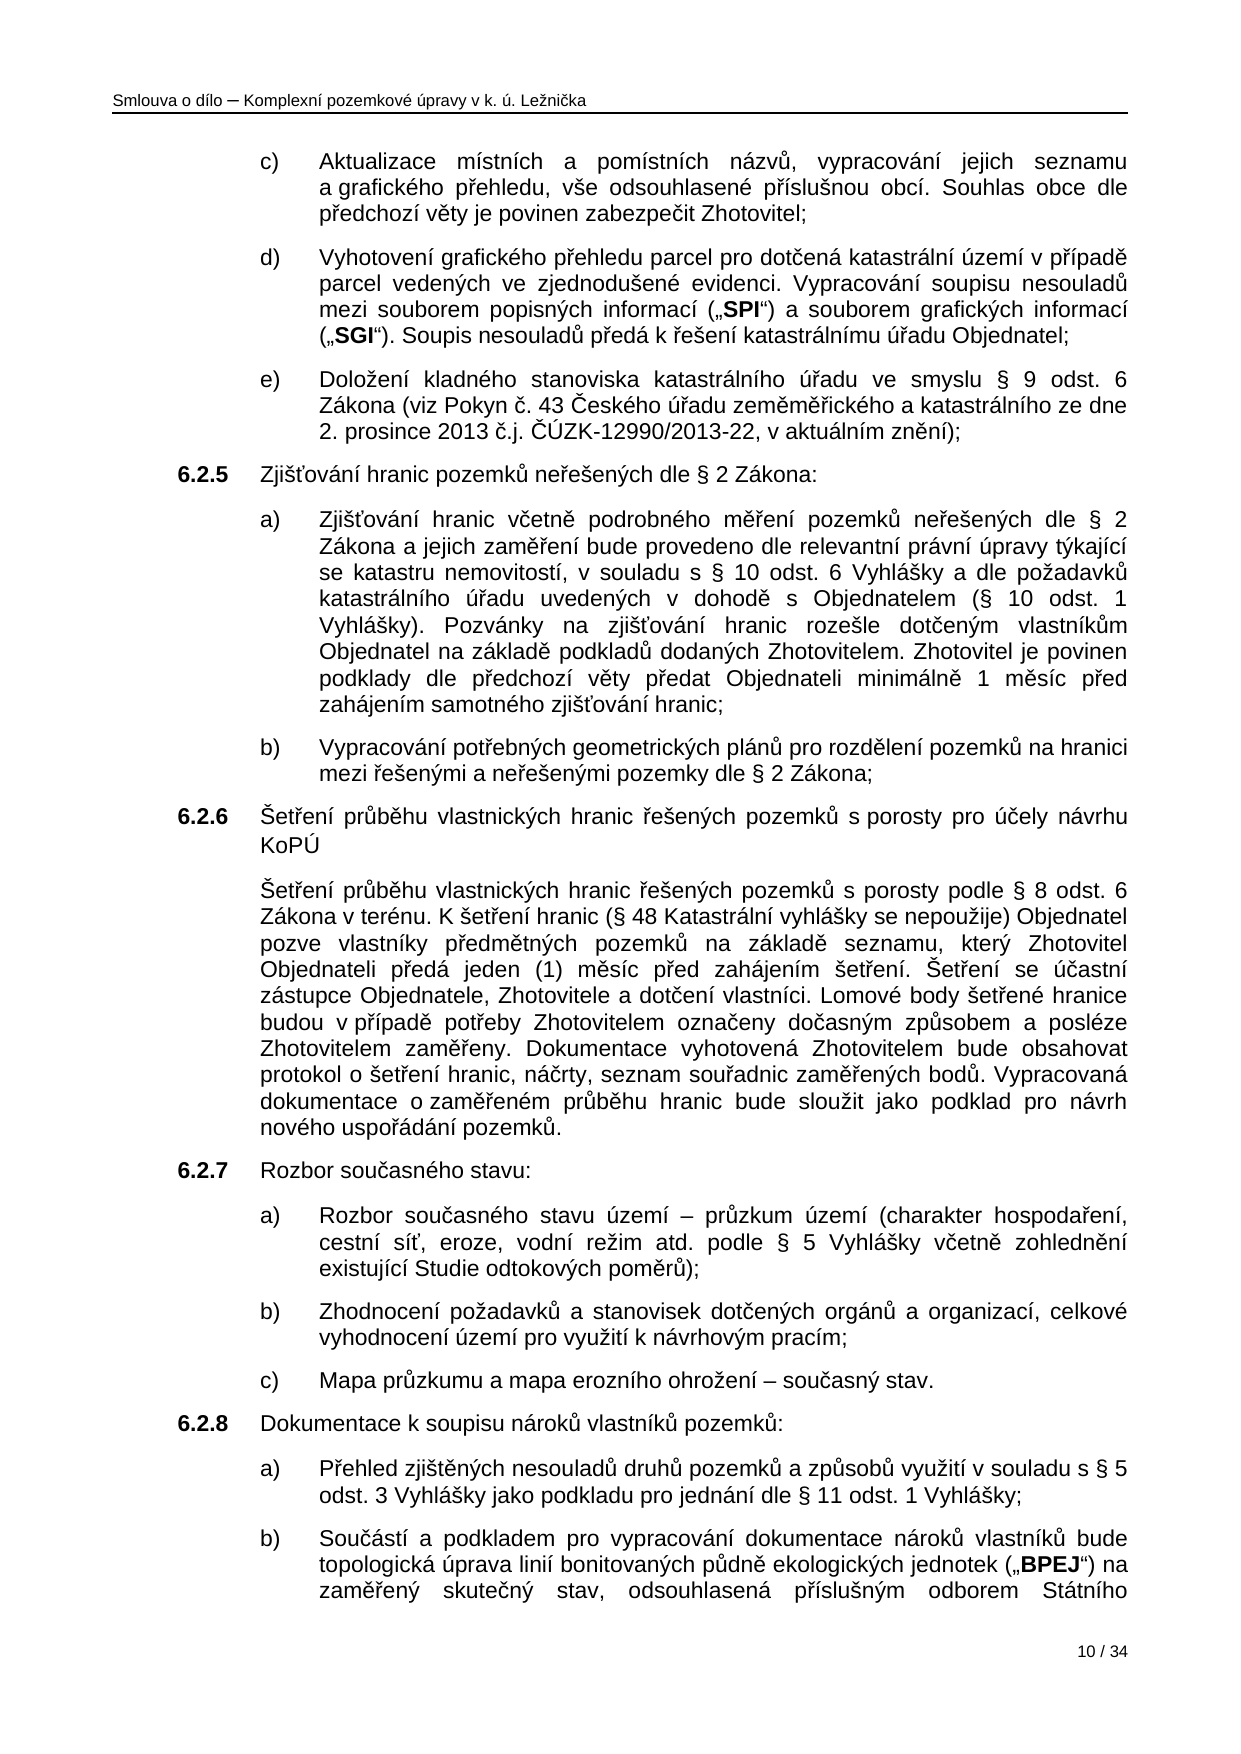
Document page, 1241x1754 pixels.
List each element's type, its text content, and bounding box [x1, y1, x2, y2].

list Šetření průběhu vlastnických hranic řešených pozemků s porosty podle § 8 odst. 6 Zákona v terénu. K šetření hranic (§ 48 Katastrální vyhlášky se nepoužije) Objednatel pozve vlastníky předmětných pozemků na základě seznamu, který Zhotovitel Objednateli předá jeden (1) měsíc před zahájením šetření. Šetření se účastní zástupce Objednatele, Zhotovitele a dotčení vlastníci. Lomové body šetřené hranice budou v případě potřeby Zhotovitelem označeny dočasným způsobem a posléze Zhotovitelem zaměřeny. Dokumentace vyhotovená Zhotovitelem bude obsahovat protokol o šetření hranic, náčrty, seznam souřadnic zaměřených bodů. Vypracovaná dokumentace o zaměřeném průběhu hranic bude sloužit jako podklad pro návrh nového uspořádání pozemků. [260, 877, 1128, 1140]
list Doložení kladného stanoviska katastrálního úřadu ve smyslu § 9 odst. 6 Zákona (viz Pokyn č. 43 Českého úřadu zeměměřického a katastrálního ze dne 2. prosince 2013 č.j. ČÚZK-12990/2013-22, v aktuálním znění); [260, 366, 1128, 444]
list Zhodnocení požadavků a stanovisek dotčených orgánů a organizací, celkové vyhodnocení území pro využití k návrhovým pracím; [260, 1298, 1128, 1351]
list Přehled zjištěných nesouladů druhů pozemků a způsobů využití v souladu s § 5 odst. 3 Vyhlášky jako podkladu pro jednání dle § 11 odst. 1 Vyhlášky; [260, 1455, 1128, 1508]
list Zjišťování hranic včetně podrobného měření pozemků neřešených dle § 2 Zákona a jejich zaměření bude provedeno dle relevantní právní úpravy týkající se katastru nemovitostí, v souladu s § 10 odst. 6 Vyhlášky a dle požadavků katastrálního úřadu uvedených v dohodě s Objednatelem (§ 10 odst. 1 Vyhlášky). Pozvánky na zjišťování hranic rozešle dotčeným vlastníkům Objednatel na základě podkladů dodaných Zhotovitelem. Zhotovitel je povinen podklady dle předchozí věty předat Objednateli minimálně 1 měsíc před zahájením samotného zjišťování hranic; [260, 506, 1128, 717]
list Rozbor současného stavu území – průzkum území (charakter hospodaření, cestní síť, eroze, vodní režim atd. podle § 5 Vyhlášky včetně zohlednění existující Studie odtokových poměrů); [260, 1202, 1128, 1281]
list Vypracování potřebných geometrických plánů pro rozdělení pozemků na hranici mezi řešenými a neřešenými pozemky dle § 2 Zákona; [260, 734, 1128, 787]
list Aktualizace místních a pomístních názvů, vypracování jejich seznamu a grafického přehledu, vše odsouhlasené příslušnou obcí. Souhlas obce dle předchozí věty je povinen zabezpečit Zhotovitel; [260, 148, 1128, 227]
text Rozbor současného stavu: [177, 1157, 1128, 1183]
text Dokumentace k soupisu nároků vlastníků pozemků: [177, 1410, 1128, 1437]
list Vyhotovení grafického přehledu parcel pro dotčená katastrální území v případě parcel vedených ve zjednodušené evidenci. Vypracování soupisu nesouladů mezi souborem popisných informací („SPI“) a souborem grafických informací („SGI“). Soupis nesouladů předá k řešení katastrálnímu úřadu Objednatel; [260, 243, 1128, 349]
text Zjišťování hranic pozemků neřešených dle § 2 Zákona: [177, 461, 1128, 488]
list Mapa průzkumu a mapa erozního ohrožení – současný stav. [260, 1367, 1128, 1393]
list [260, 1525, 1128, 1604]
text Šetření průběhu vlastnických hranic řešených pozemků s porosty pro účely návrhu KoPÚ [177, 803, 1128, 858]
